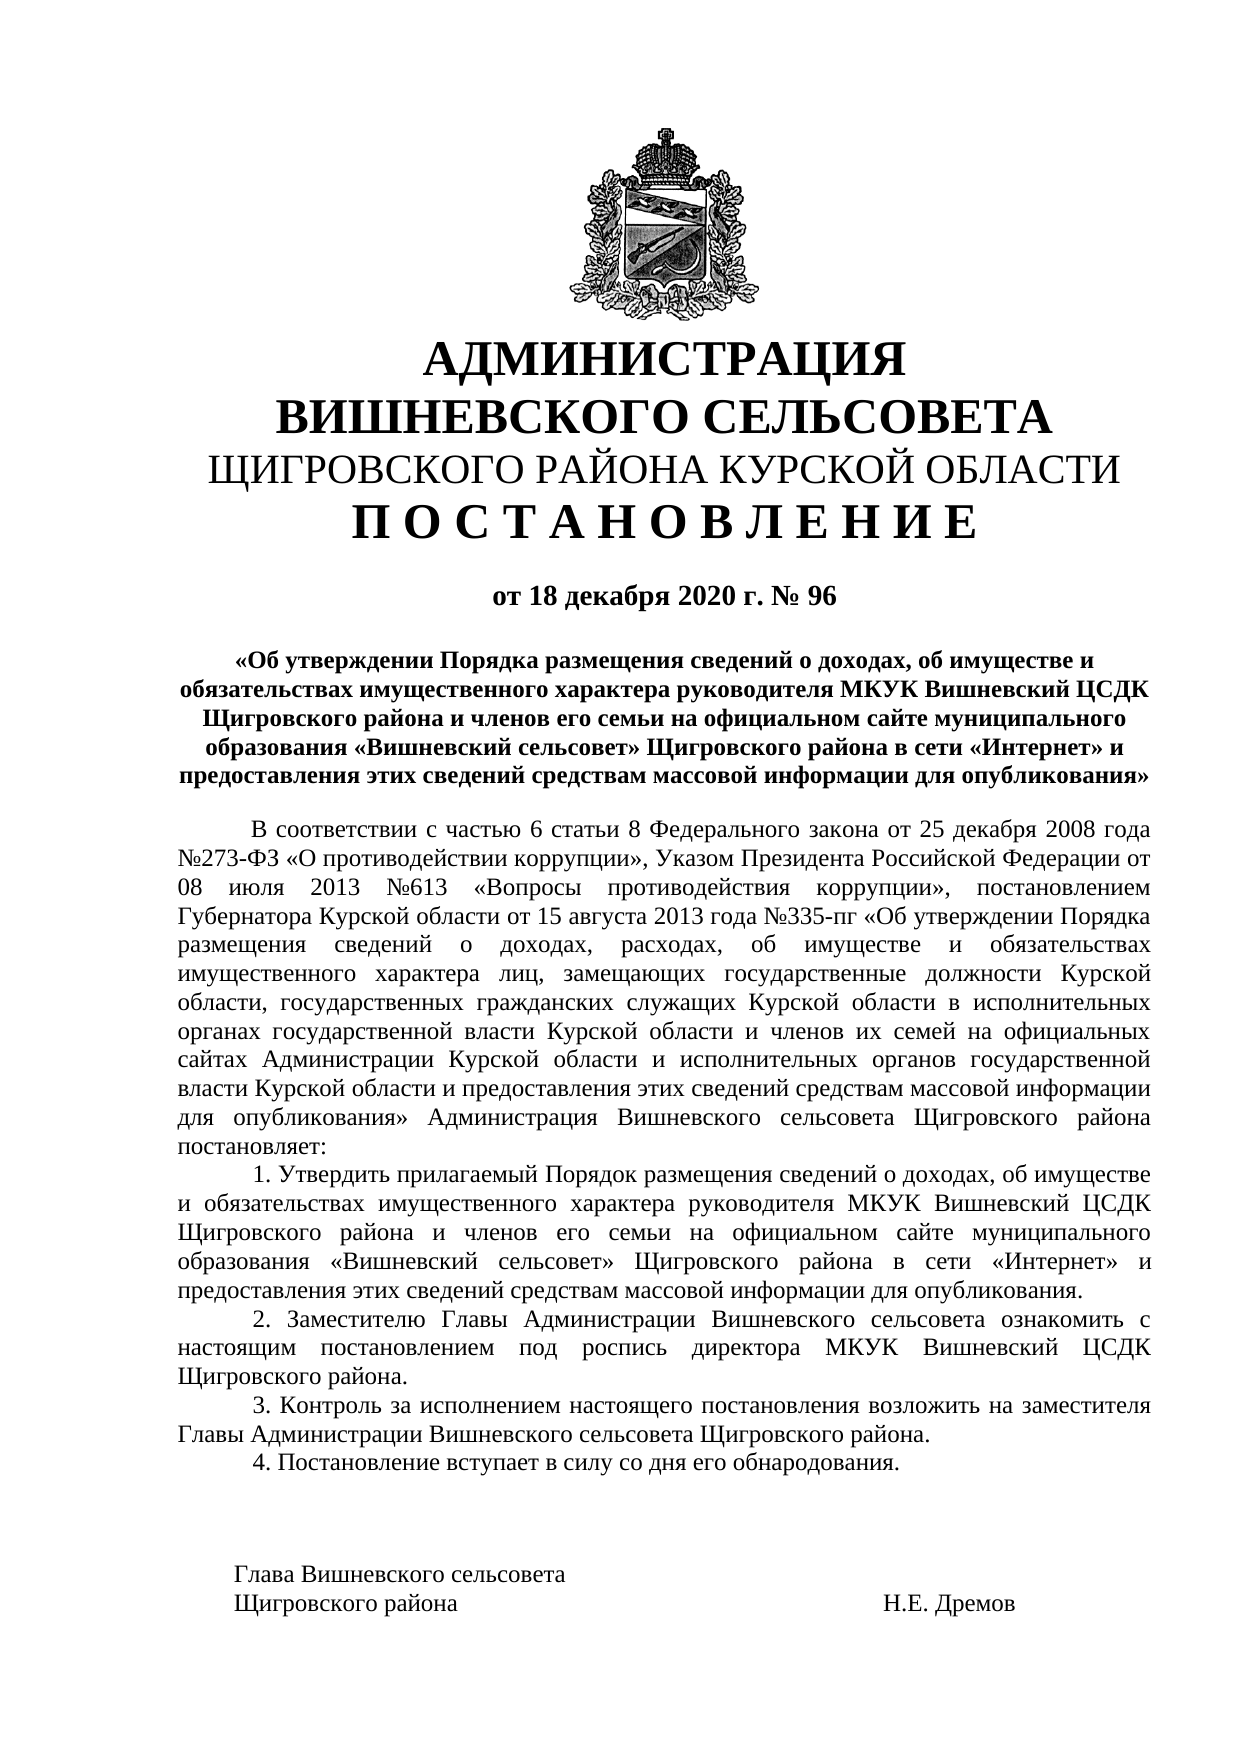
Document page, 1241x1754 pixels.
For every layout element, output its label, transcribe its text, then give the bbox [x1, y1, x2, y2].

text 3. Контроль за исполнением настоящего постановления возложить на заместителя Главы Администрации Вишневского сельсовета Щигровского района. [177, 1390, 1152, 1447]
text П О С Т А Н О В Л Е Н И Е [177, 492, 1152, 549]
text В соответствии с частью 6 статьи 8 Федерального закона от 25 декабря 2008 года №273-ФЗ «О противодействии коррупции», Указом Президента Российской Федерации от 08 июля 2013 №613 «Вопросы противодействия коррупции», постановлением Губернатора Курской области от 15 августа 2013 года №335-пг «Об утверждении Порядка размещения сведений о доходах, расходах, об имуществе и обязательствах имущественного характера лиц, замещающих государственные должности Курской области, государственных гражданских служащих Курской области в исполнительных органах государственной власти Курской области и членов их семей на официальных сайтах Администрации Курской области и исполнительных органов государственной власти Курской области и предоставления этих сведений средствам массовой информации для опубликования» Администрация Вишневского сельсовета Щигровского района постановляет: [177, 814, 1152, 1159]
text 4. Постановление вступает в силу со дня его обнародования. [177, 1447, 1152, 1476]
text 2. Заместителю Главы Администрации Вишневского сельсовета ознакомить с настоящим постановлением под роспись директора МКУК Вишневский ЦСДК Щигровского района. [177, 1304, 1152, 1390]
text Глава Вишневского сельсовета [177, 1559, 1152, 1588]
text 1. Утвердить прилагаемый Порядок размещения сведений о доходах, об имуществе и обязательствах имущественного характера руководителя МКУК Вишневский ЦСДК Щигровского района и членов его семьи на официальном сайте муниципального образования «Вишневский сельсовет» Щигровского района в сети «Интернет» и предоставления этих сведений средствам массовой информации для опубликования. [177, 1159, 1152, 1304]
text Щигровского района Н.Е. Дремов [177, 1588, 1152, 1617]
text от 18 декабря 2020 г. № 96 [177, 578, 1152, 612]
text ВИШНЕВСКОГО СЕЛЬСОВЕТА [177, 387, 1152, 444]
text АДМИНИСТРАЦИЯ [177, 329, 1152, 387]
text ЩИГРОВСКОГО РАЙОНА КУРСКОЙ ОБЛАСТИ [177, 444, 1152, 492]
text «Об утверждении Порядка размещения сведений о доходах, об имуществе и обязательствах имущественного характера руководителя МКУК Вишневский ЦСДК Щигровского района и членов его семьи на официальном сайте муниципального образования «Вишневский сельсовет» Щигровского района в сети «Интернет» и предоставления этих сведений средствам массовой информации для опубликования» [177, 645, 1152, 789]
